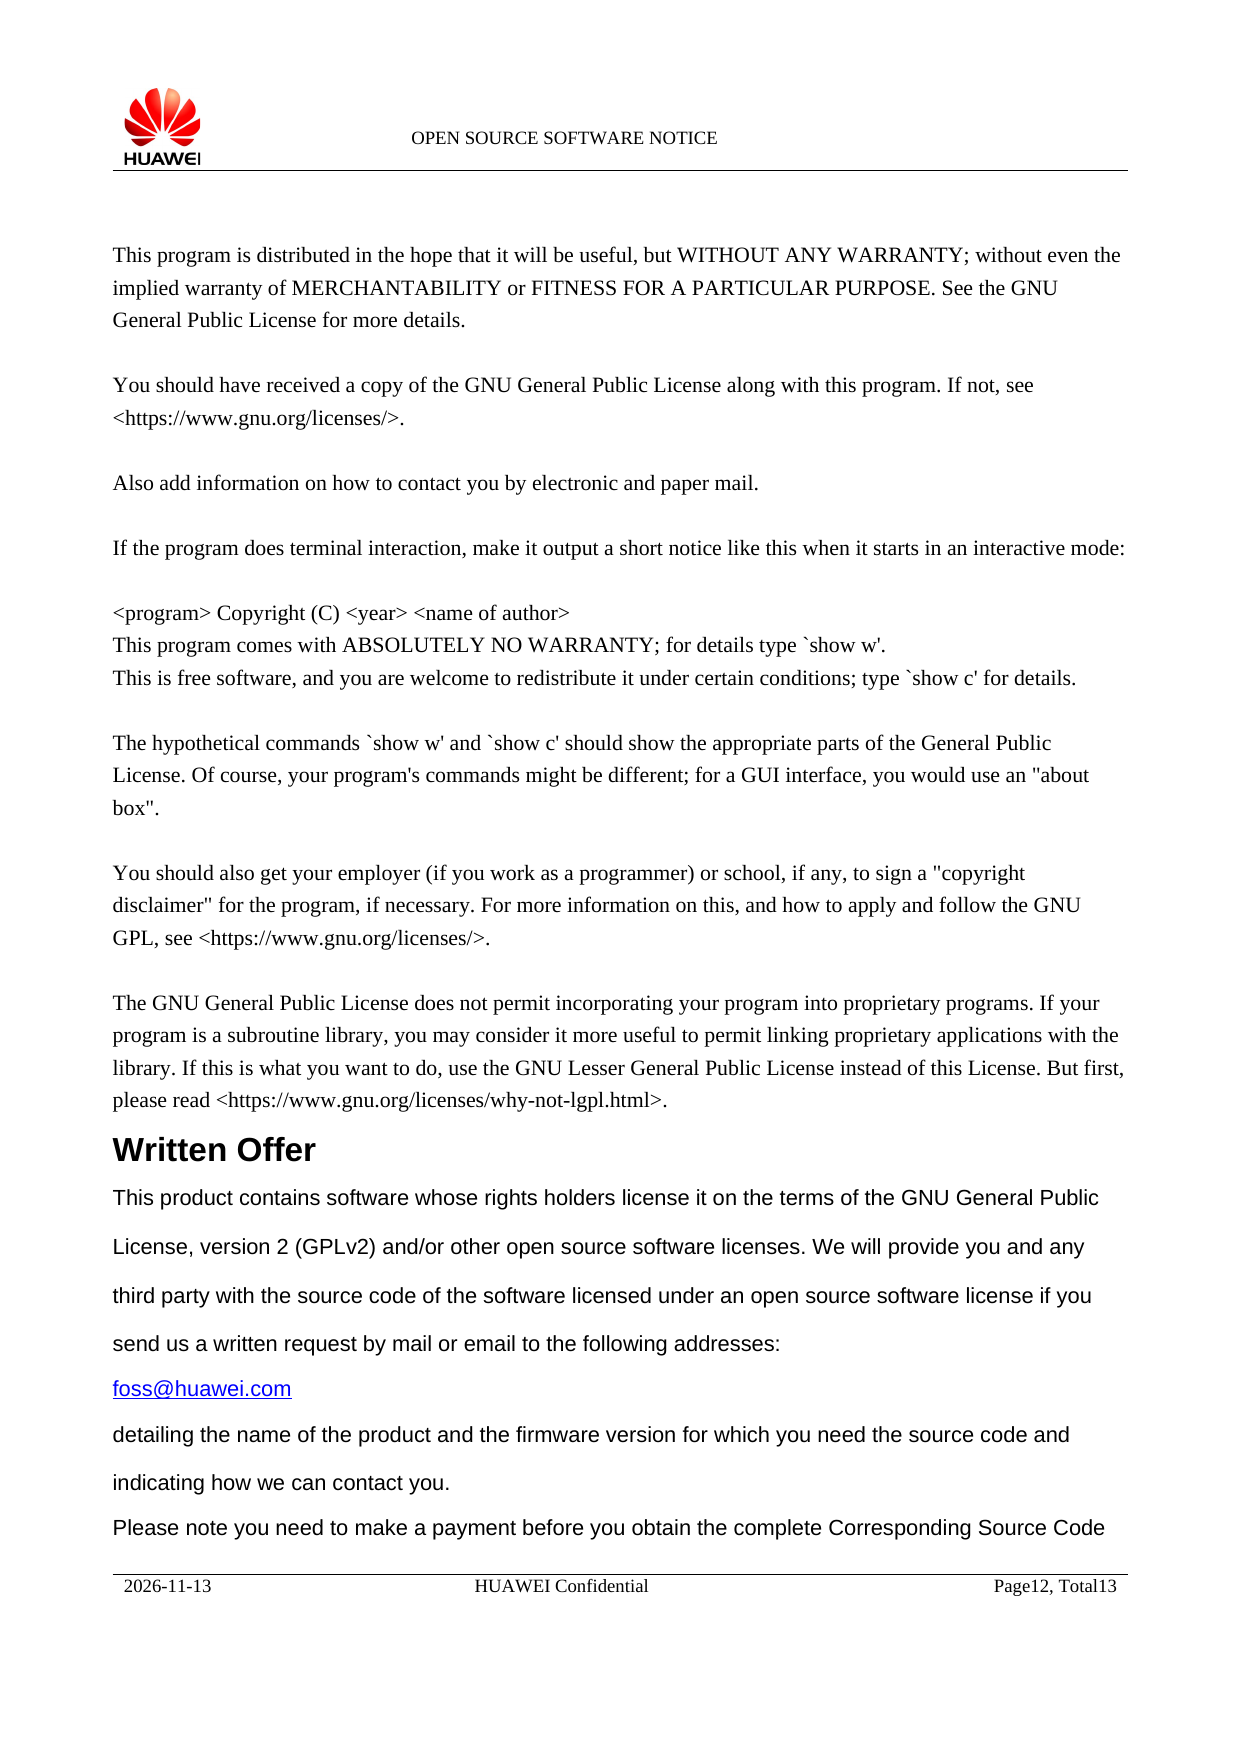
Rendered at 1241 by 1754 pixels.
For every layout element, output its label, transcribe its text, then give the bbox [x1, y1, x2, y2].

text This product contains software whose rights holders license it on the terms of the GNU General Public License, version 2 (GPLv2) and/or other open source software licenses. We will provide you and any third party with the source code of the software licensed under an open source software license if you send us a written request by mail or email to the following addresses: [112, 1181, 1128, 1360]
picture [124, 88, 201, 165]
text Written Offer [112, 1116, 1128, 1181]
text detailing the name of the product and the firmware version for which you need the source code and indicating how we can contact you. [112, 1418, 1128, 1499]
text foss@huawei.com [112, 1373, 1128, 1405]
